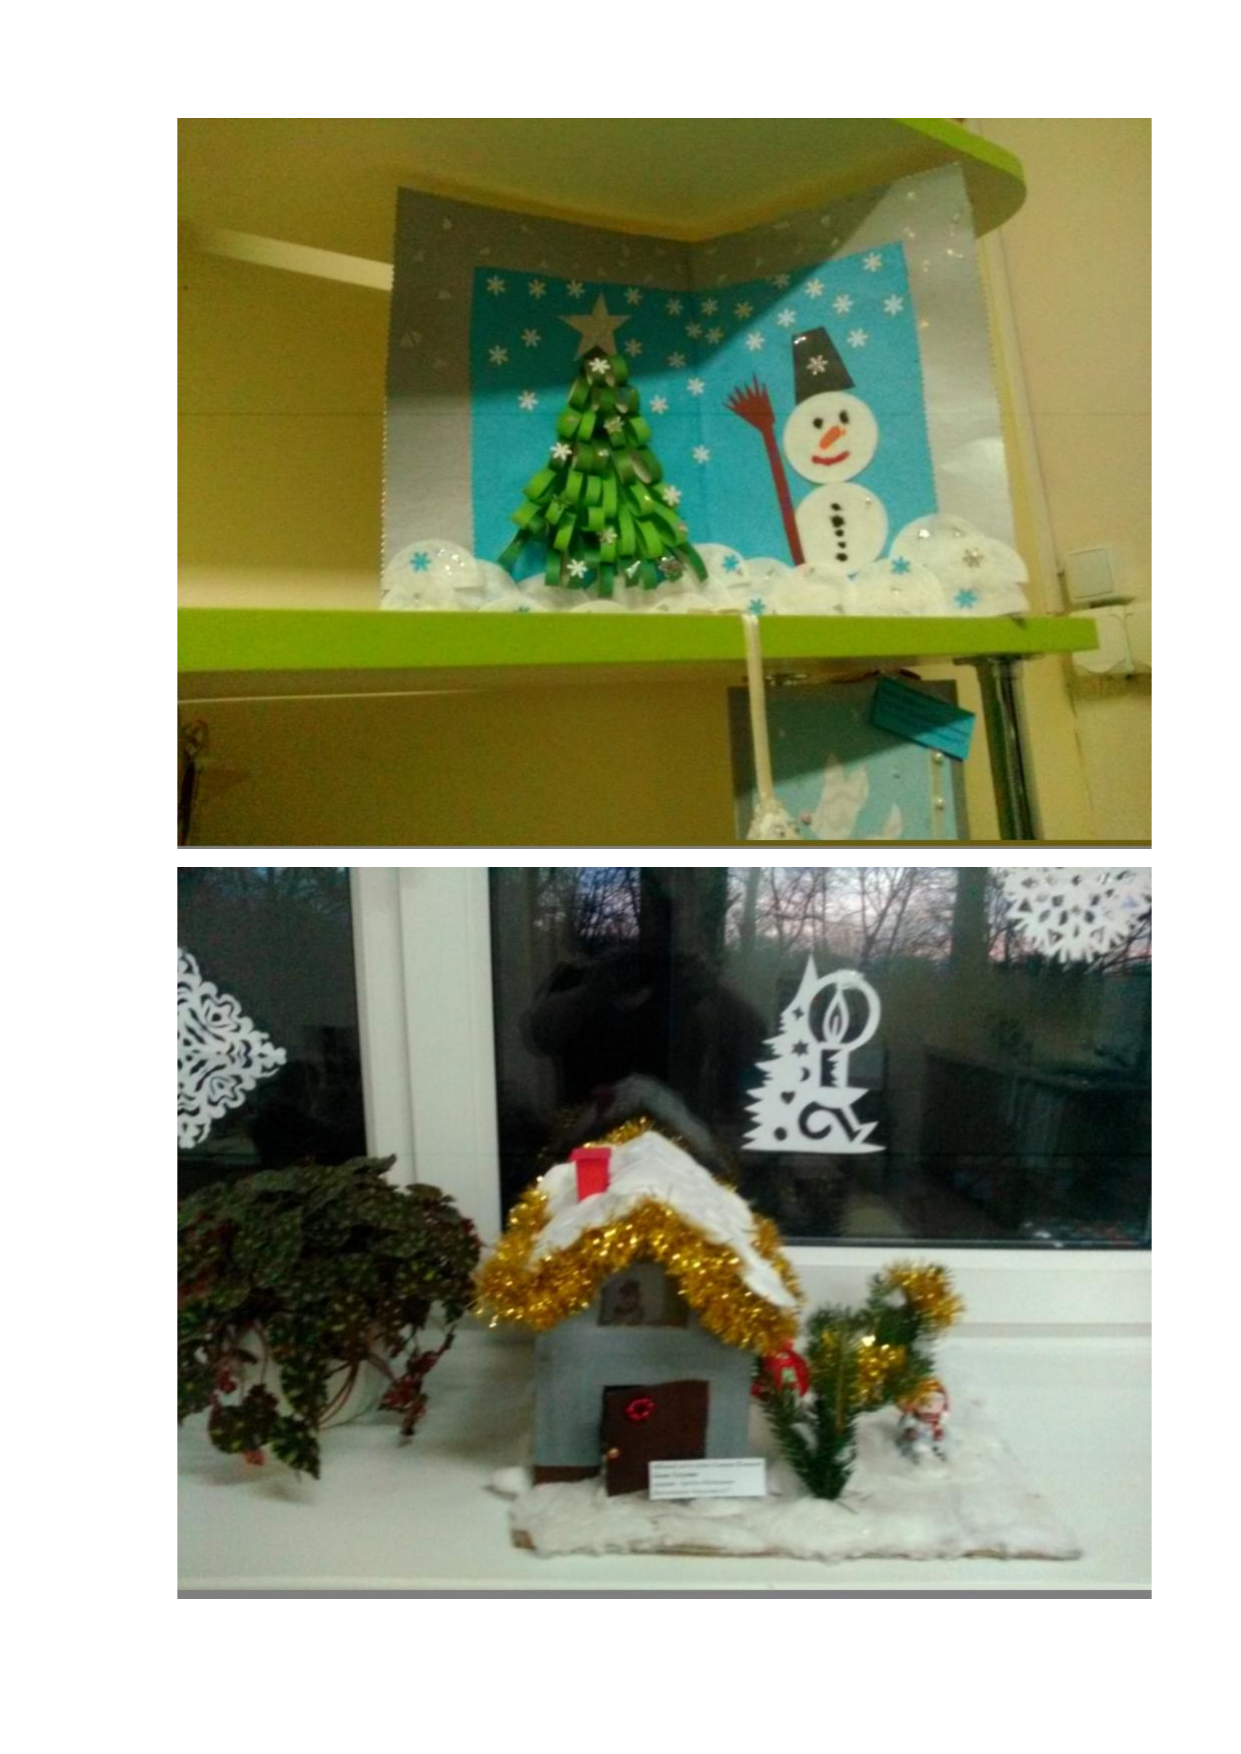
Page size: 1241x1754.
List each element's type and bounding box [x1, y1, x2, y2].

picture [177, 867, 1152, 1599]
picture [177, 118, 1152, 849]
